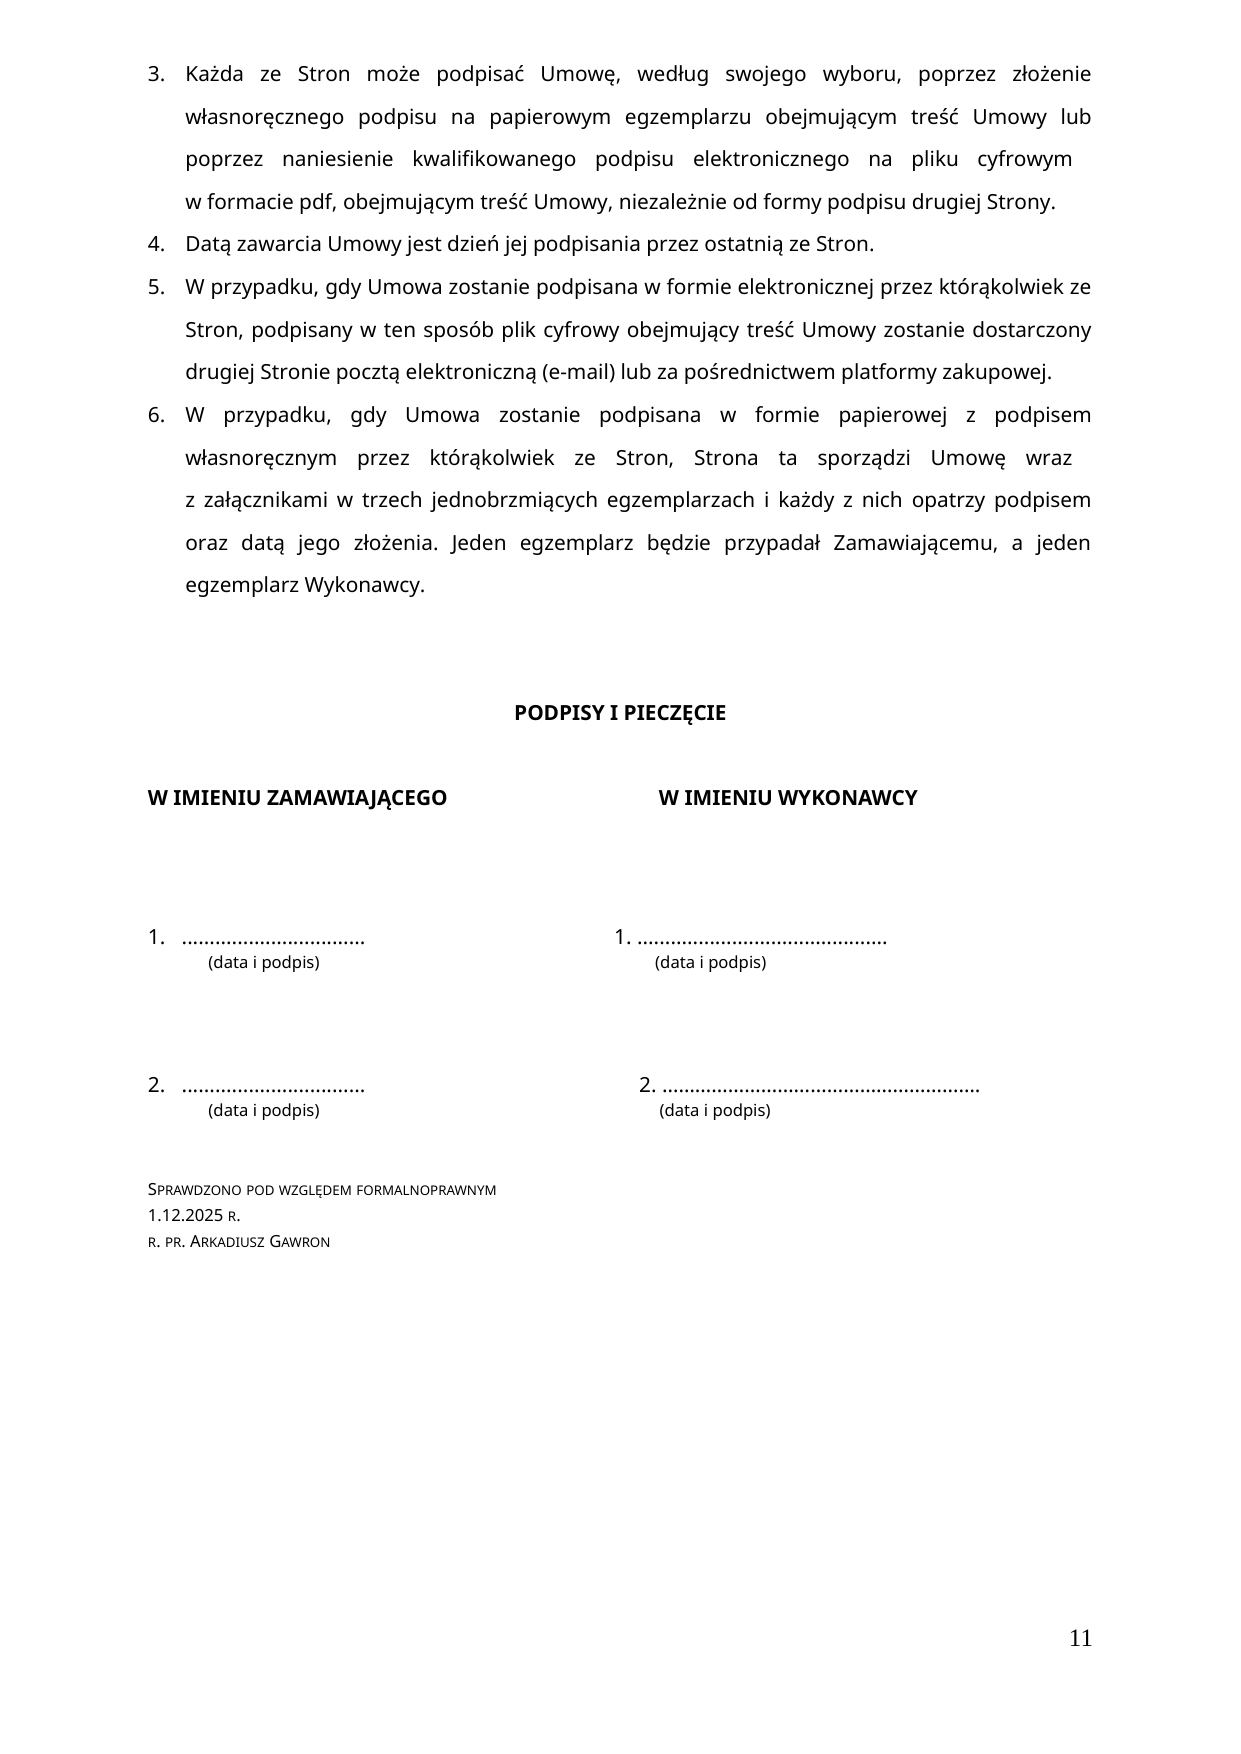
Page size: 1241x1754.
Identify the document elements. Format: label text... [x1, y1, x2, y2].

list W przypadku, gdy Umowa zostanie podpisana w formie papierowej z podpisem własnoręcznym przez którąkolwiek ze Stron, Strona ta sporządzi Umowę wraz z załącznikami w trzech jednobrzmiących egzemplarzach i każdy z nich opatrzy podpisem oraz datą jego złożenia. Jeden egzemplarz będzie przypadał Zamawiającemu, a jeden egzemplarz Wykonawcy. [148, 400, 1093, 599]
list Każda ze Stron może podpisać Umowę, według swojego wyboru, poprzez złożenie własnoręcznego podpisu na papierowym egzemplarzu obejmującym treść Umowy lub poprzez naniesienie kwalifikowanego podpisu elektronicznego na pliku cyfrowym w formacie pdf, obejmującym treść Umowy, niezależnie od formy podpisu drugiej Strony. [148, 59, 1093, 215]
list W przypadku, gdy Umowa zostanie podpisana w formie elektronicznej przez którąkolwiek ze Stron, podpisany w ten sposób plik cyfrowy obejmujący treść Umowy zostanie dostarczony drugiej Stronie pocztą elektroniczną (e-mail) lub za pośrednictwem platformy zakupowej. [148, 272, 1093, 386]
text W IMIENIU ZAMAWIAJĄCEGO W IMIENIU WYKONAWCY [148, 783, 1093, 812]
text 1. ................................. 1. ............................................. [148, 922, 1093, 951]
text 1.12.2025 r. [148, 1203, 1093, 1226]
list Datą zawarcia Umowy jest dzień jej podpisania przez ostatnią ze Stron. [148, 229, 1093, 258]
text PODPISY I PIECZĘCIE [148, 698, 1093, 727]
text 2. ................................. 2. …………………………………………………. [148, 1070, 1093, 1098]
text (data i podpis) (data i podpis) [148, 1098, 1093, 1121]
text (data i podpis) (data i podpis) [148, 951, 1093, 973]
text r. pr. Arkadiusz Gawron [148, 1229, 1093, 1252]
text Sprawdzono pod względem formalnoprawnym [148, 1177, 1093, 1200]
